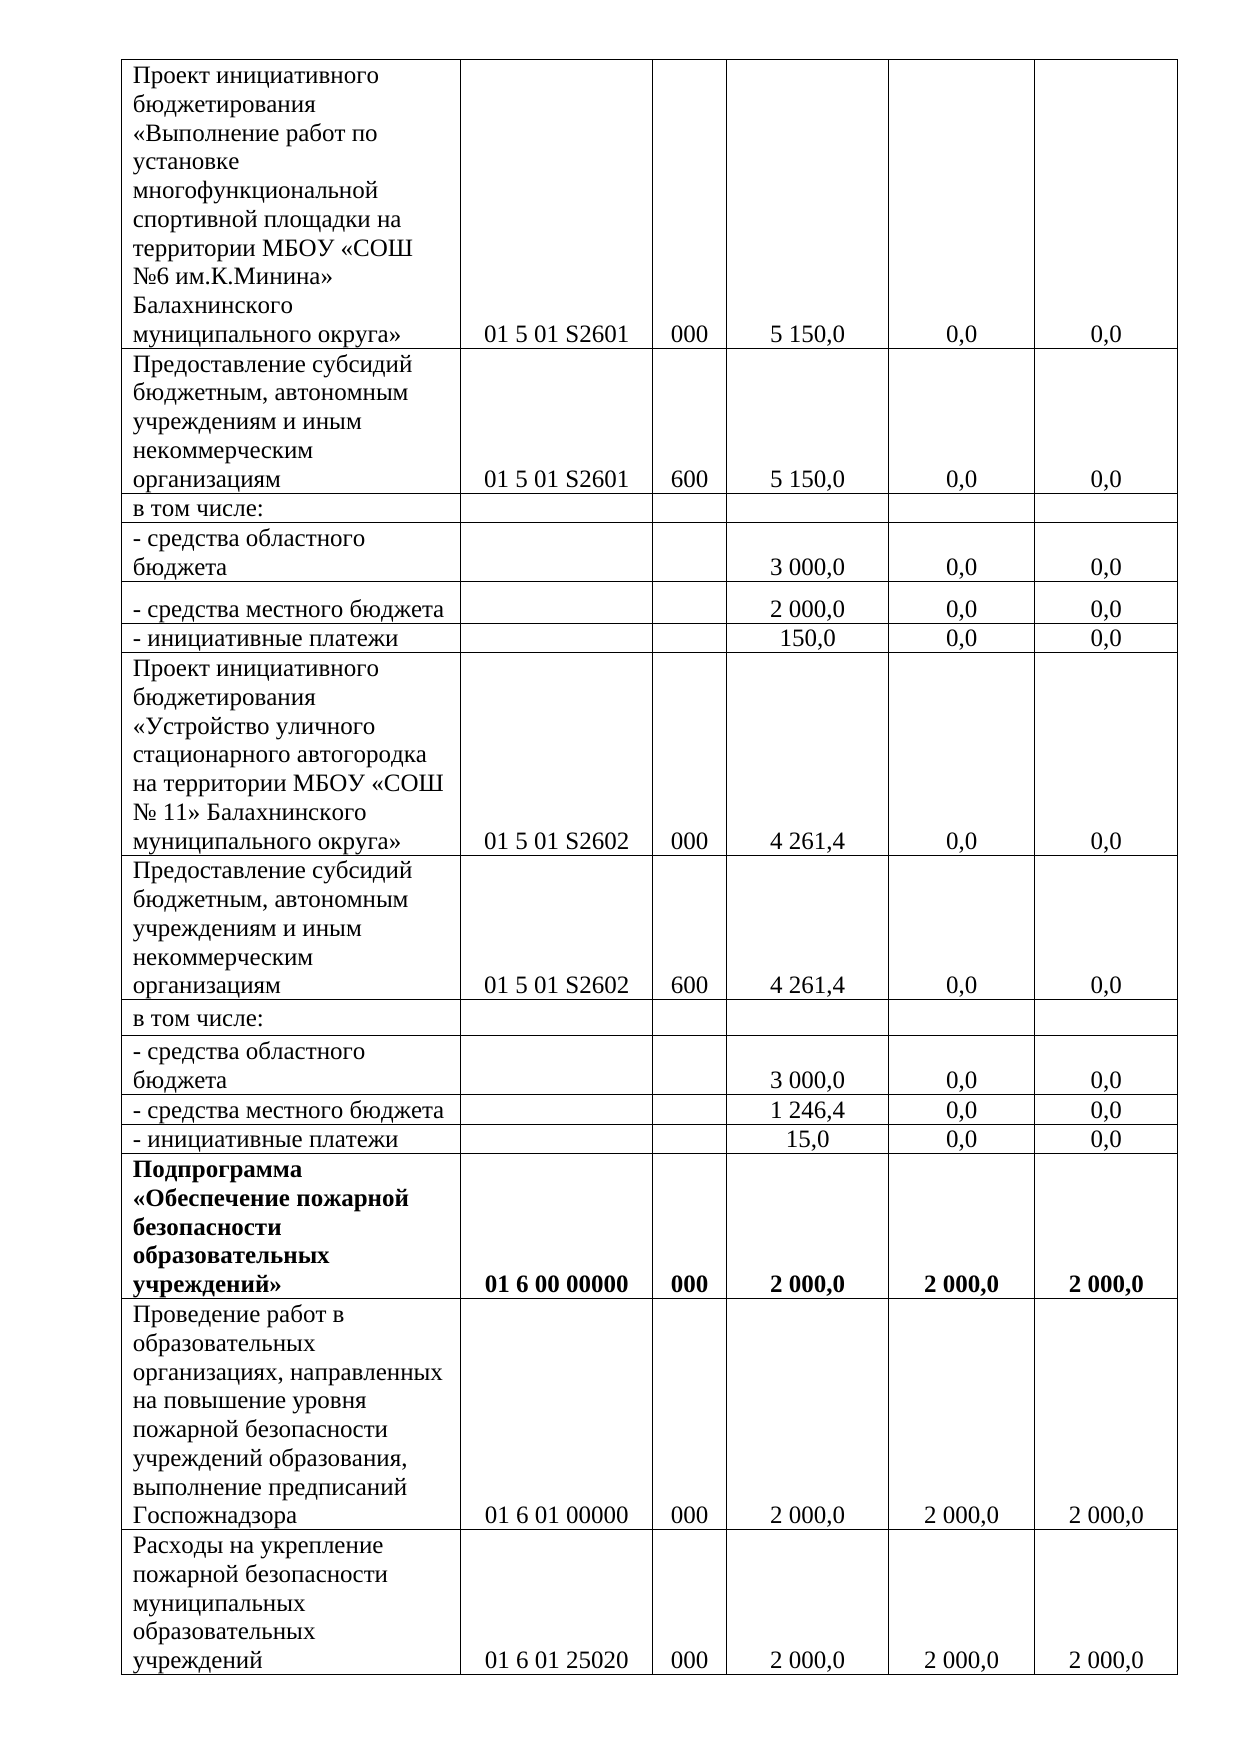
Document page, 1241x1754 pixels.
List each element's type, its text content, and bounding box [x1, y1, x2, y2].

table_cell Предоставление субсидий бюджетным, автономным учреждениям и иным некоммерческим организациям [122, 856, 460, 999]
table_cell 15,0 [727, 1125, 888, 1153]
table_cell [653, 1000, 726, 1035]
table_cell - инициативные платежи [122, 1125, 460, 1153]
table_cell 000 [653, 1530, 726, 1674]
table_cell 0,0 [1035, 624, 1177, 652]
table_cell 4 261,4 [727, 856, 888, 999]
table_cell 2 000,0 [1035, 1154, 1177, 1298]
table_cell 0,0 [1035, 523, 1177, 581]
table_cell 0,0 [889, 523, 1034, 581]
table_cell 0,0 [1035, 856, 1177, 999]
table_cell [653, 1125, 726, 1153]
table_cell [461, 624, 652, 652]
table_cell [461, 582, 652, 622]
table_cell [1035, 1000, 1177, 1035]
table_cell 600 [653, 856, 726, 999]
table_cell 0,0 [889, 349, 1034, 492]
table_cell 000 [653, 1154, 726, 1298]
table_cell 2 000,0 [889, 1299, 1034, 1529]
table_cell 2 000,0 [727, 1154, 888, 1298]
table_cell 2 000,0 [727, 1299, 888, 1529]
table_cell [461, 1036, 652, 1094]
table_cell [461, 1095, 652, 1123]
table_cell 0,0 [1035, 1095, 1177, 1123]
table_cell - инициативные платежи [122, 624, 460, 652]
table_cell 0,0 [1035, 1125, 1177, 1153]
table_cell 3 000,0 [727, 1036, 888, 1094]
table_cell [727, 1000, 888, 1035]
table_cell 01 5 01 S2601 [461, 60, 652, 348]
table_cell 0,0 [889, 1095, 1034, 1123]
table_cell 2 000,0 [889, 1530, 1034, 1674]
table_cell 0,0 [1035, 1036, 1177, 1094]
table_cell [653, 1036, 726, 1094]
table_cell - средства областного бюджета [122, 1036, 460, 1094]
table_cell 01 5 01 S2602 [461, 653, 652, 854]
table_cell 2 000,0 [727, 1530, 888, 1674]
table_cell 2 000,0 [1035, 1530, 1177, 1674]
table_cell Расходы на укрепление пожарной безопасности муниципальных образовательных учреждений [122, 1530, 460, 1674]
table_cell - средства местного бюджета [122, 1095, 460, 1123]
table_cell 5 150,0 [727, 349, 888, 492]
table_cell [653, 494, 726, 522]
table_cell в том числе: [122, 1000, 460, 1035]
table_cell 4 261,4 [727, 653, 888, 854]
table_cell Подпрограмма «Обеспечение пожарной безопасности образовательных учреждений» [122, 1154, 460, 1298]
table_cell 01 5 01 S2602 [461, 856, 652, 999]
table_cell Предоставление субсидий бюджетным, автономным учреждениям и иным некоммерческим организациям [122, 349, 460, 492]
table_cell 000 [653, 1299, 726, 1529]
table_cell 0,0 [1035, 60, 1177, 348]
table_cell - средства областного бюджета [122, 523, 460, 581]
table_cell 5 150,0 [727, 60, 888, 348]
table_cell 0,0 [889, 1036, 1034, 1094]
table_cell [461, 1125, 652, 1153]
table_cell Проект инициативного бюджетирования «Устройство уличного стационарного автогородка на территории МБОУ «СОШ № 11» Балахнинского муниципального округа» [122, 653, 460, 854]
table_cell Проект инициативного бюджетирования «Выполнение работ по установке многофункциональной спортивной площадки на территории МБОУ «СОШ №6 им.К.Минина» Балахнинского муниципального округа» [122, 60, 460, 348]
table_cell 2 000,0 [1035, 1299, 1177, 1529]
table_cell 0,0 [889, 856, 1034, 999]
table_cell 0,0 [1035, 653, 1177, 854]
table_cell [461, 1000, 652, 1035]
table_cell 01 6 00 00000 [461, 1154, 652, 1298]
table_cell 2 000,0 [889, 1154, 1034, 1298]
table_cell [889, 1000, 1034, 1035]
table_cell в том числе: [122, 494, 460, 522]
table_cell 150,0 [727, 624, 888, 652]
table_cell 3 000,0 [727, 523, 888, 581]
table_cell [653, 523, 726, 581]
table_cell 0,0 [889, 582, 1034, 622]
table_cell Проведение работ в образовательных организациях, направленных на повышение уровня пожарной безопасности учреждений образования, выполнение предписаний Госпожнадзора [122, 1299, 460, 1529]
table_cell [461, 523, 652, 581]
table_cell [461, 494, 652, 522]
table_cell 01 6 01 00000 [461, 1299, 652, 1529]
table_cell [727, 494, 888, 522]
table_cell 000 [653, 653, 726, 854]
table_cell 0,0 [889, 1125, 1034, 1153]
table_cell [653, 624, 726, 652]
table_cell - средства местного бюджета [122, 582, 460, 622]
table_cell 01 6 01 25020 [461, 1530, 652, 1674]
table_cell 01 5 01 S2601 [461, 349, 652, 492]
table_cell 0,0 [1035, 349, 1177, 492]
table_cell 0,0 [889, 653, 1034, 854]
table_cell 600 [653, 349, 726, 492]
table_cell [889, 494, 1034, 522]
table_cell 2 000,0 [727, 582, 888, 622]
table_cell [653, 582, 726, 622]
table_cell [653, 1095, 726, 1123]
table_cell 0,0 [889, 624, 1034, 652]
table_cell 000 [653, 60, 726, 348]
table_cell 0,0 [889, 60, 1034, 348]
table_cell 1 246,4 [727, 1095, 888, 1123]
table_cell 0,0 [1035, 582, 1177, 622]
table_cell [1035, 494, 1177, 522]
